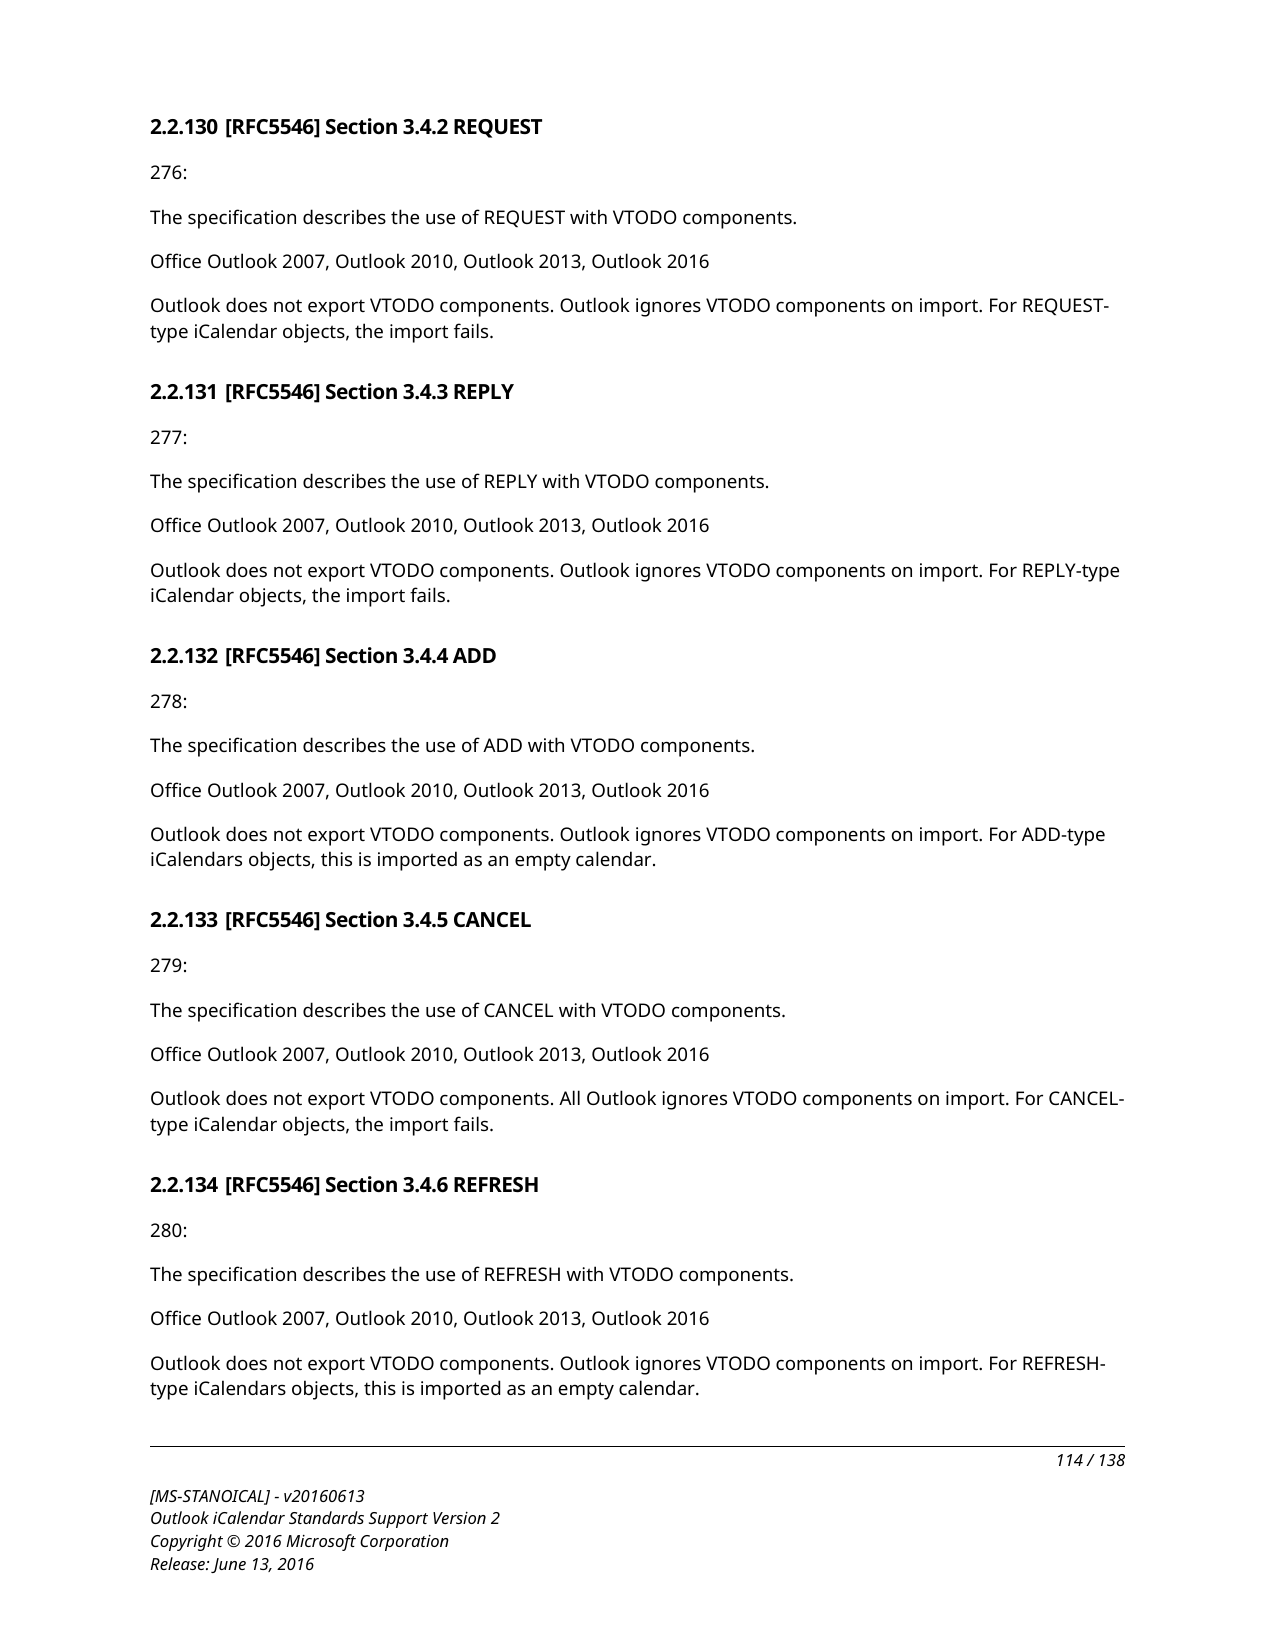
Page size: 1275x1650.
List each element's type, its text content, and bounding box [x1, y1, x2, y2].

text Office Outlook 2007, Outlook 2010, Outlook 2013, Outlook 2016 [150, 248, 1125, 274]
text Outlook does not export VTODO components. Outlook ignores VTODO components on import. For ADD-type iCalendars objects, this is imported as an empty calendar. [150, 821, 1125, 872]
text V0278: [150, 688, 1125, 714]
text Office Outlook 2007, Outlook 2010, Outlook 2013, Outlook 2016 [150, 777, 1125, 802]
text Office Outlook 2007, Outlook 2010, Outlook 2013, Outlook 2016 [150, 1306, 1125, 1331]
text Outlook does not export VTODO components. Outlook ignores VTODO components on import. For REPLY-type iCalendar objects, the import fails. [150, 557, 1125, 608]
subtitle [RFC5546] Section 3.4.3 REPLY [150, 377, 1125, 405]
subtitle [RFC5546] Section 3.4.6 REFRESH [150, 1170, 1125, 1198]
text The specification describes the use of CANCEL with VTODO components. [150, 997, 1125, 1023]
text The specification describes the use of REPLY with VTODO components. [150, 468, 1125, 494]
text V0280: [150, 1217, 1125, 1243]
subtitle [RFC5546] Section 3.4.4 ADD [150, 641, 1125, 670]
text Office Outlook 2007, Outlook 2010, Outlook 2013, Outlook 2016 [150, 1041, 1125, 1067]
text The specification describes the use of REFRESH with VTODO components. [150, 1261, 1125, 1287]
subtitle [RFC5546] Section 3.4.2 REQUEST [150, 112, 1125, 141]
text Outlook does not export VTODO components. All Outlook ignores VTODO components on import. For CANCEL-type iCalendar objects, the import fails. [150, 1086, 1125, 1137]
text Outlook does not export VTODO components. Outlook ignores VTODO components on import. For REQUEST-type iCalendar objects, the import fails. [150, 292, 1125, 343]
text The specification describes the use of ADD with VTODO components. [150, 733, 1125, 758]
text Outlook does not export VTODO components. Outlook ignores VTODO components on import. For REFRESH-type iCalendars objects, this is imported as an empty calendar. [150, 1350, 1125, 1401]
text V0276: [150, 160, 1125, 185]
text Office Outlook 2007, Outlook 2010, Outlook 2013, Outlook 2016 [150, 513, 1125, 538]
text The specification describes the use of REQUEST with VTODO components. [150, 204, 1125, 229]
subtitle [RFC5546] Section 3.4.5 CANCEL [150, 906, 1125, 934]
text V0279: [150, 953, 1125, 978]
text V0277: [150, 424, 1125, 449]
